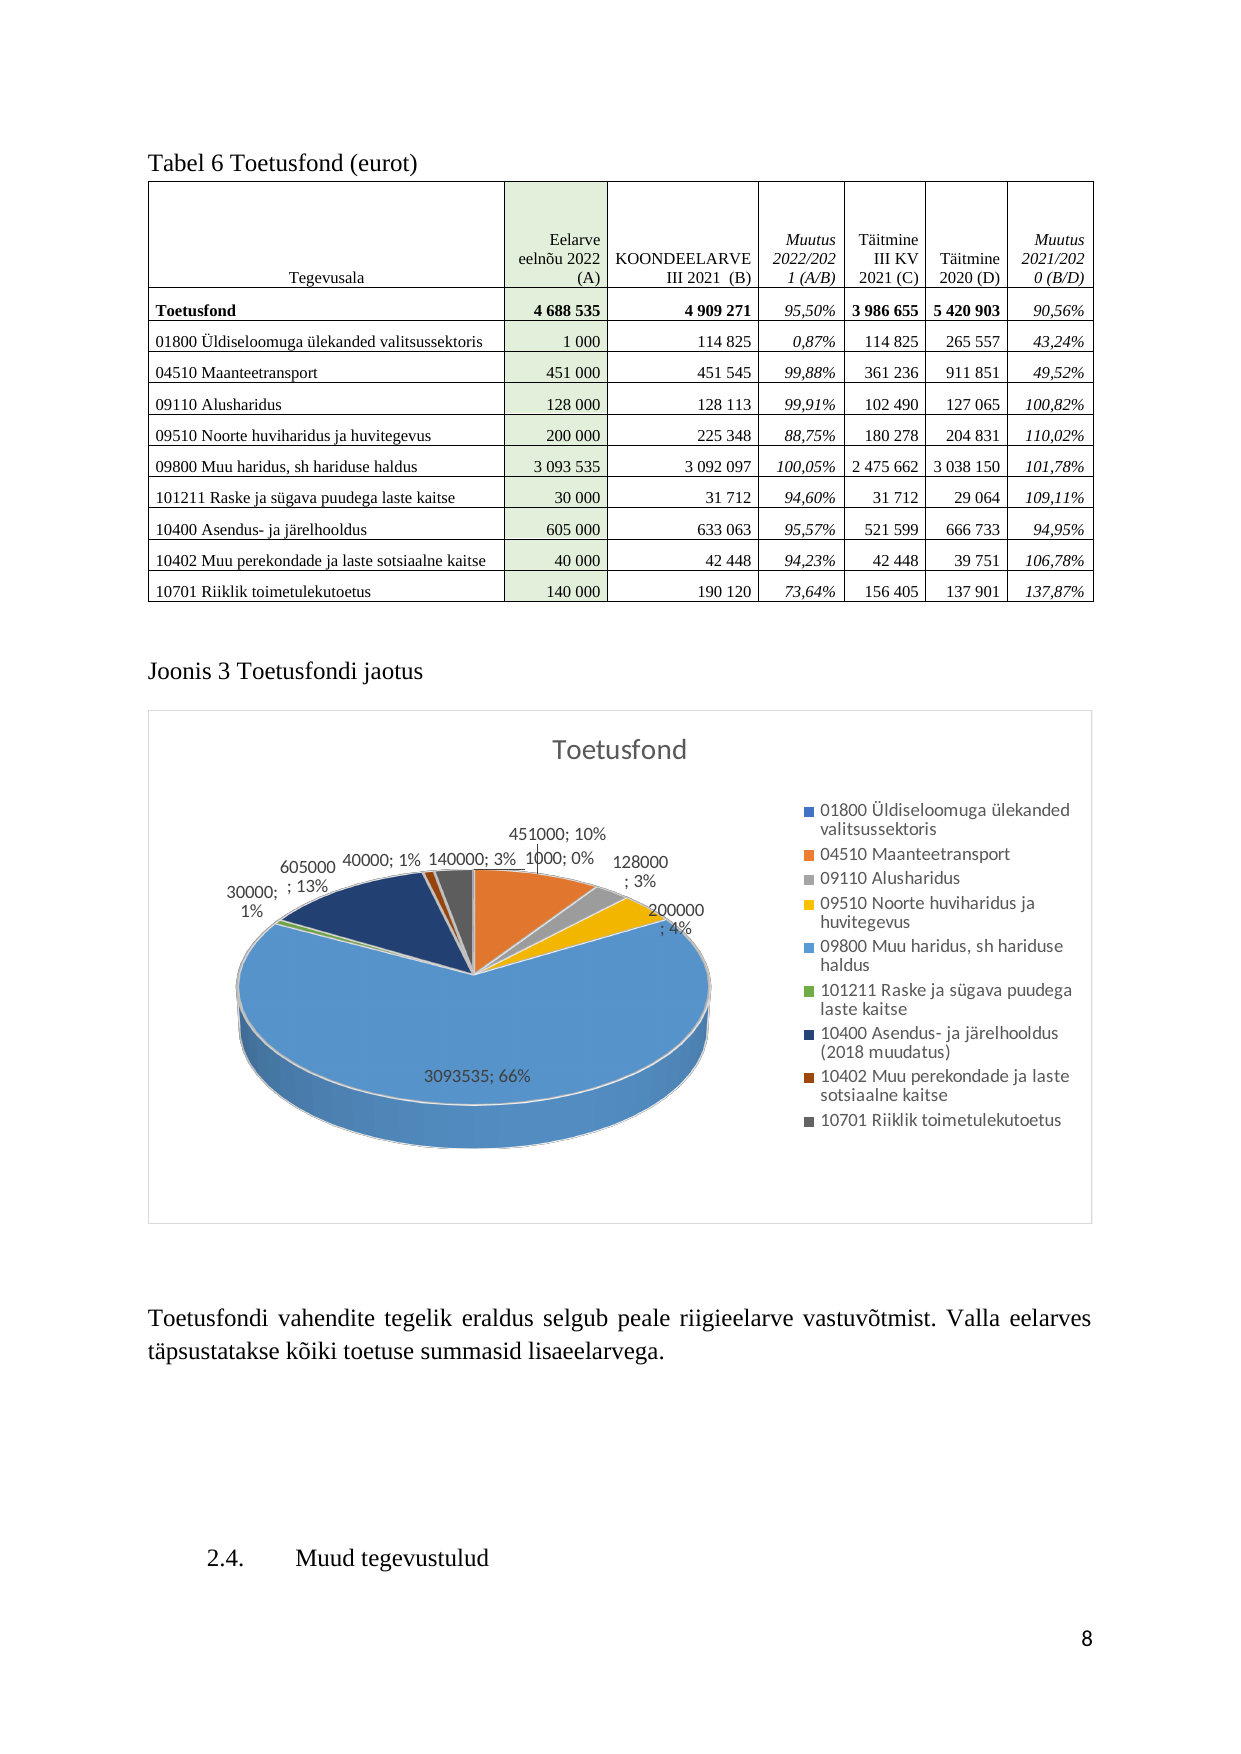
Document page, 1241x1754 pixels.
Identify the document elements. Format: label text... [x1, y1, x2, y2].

table_cell 180 278 [845, 415, 925, 445]
table_cell 99,91% [759, 383, 844, 413]
table_cell 666 733 [926, 508, 1007, 538]
table_cell 137,87% [1008, 571, 1093, 601]
table_header Muutus 2022/2021 (A/B) [759, 182, 844, 287]
table_header KOONDEELARVE III 2021 (B) [608, 182, 758, 287]
table_cell 2 475 662 [845, 446, 925, 476]
table_cell 100,82% [1008, 383, 1093, 413]
table_header Tegevusala [149, 182, 504, 287]
table_cell 30 000 [505, 477, 607, 507]
table_cell 102 490 [845, 383, 925, 413]
table_cell 128 000 [505, 383, 607, 413]
table_cell 190 120 [608, 571, 758, 601]
table_cell 29 064 [926, 477, 1007, 507]
table_cell 99,88% [759, 352, 844, 382]
table_cell 10402 Muu perekondade ja laste sotsiaalne kaitse [149, 540, 504, 570]
table_cell 09510 Noorte huviharidus ja huvitegevus [149, 415, 504, 445]
table_cell 101,78% [1008, 446, 1093, 476]
table_cell 94,95% [1008, 508, 1093, 538]
table_cell 39 751 [926, 540, 1007, 570]
table_cell 3 038 150 [926, 446, 1007, 476]
table_cell 4 688 535 [505, 288, 607, 320]
table_cell 4 909 271 [608, 288, 758, 320]
table_cell 5 420 903 [926, 288, 1007, 320]
table_cell 40 000 [505, 540, 607, 570]
table_header Eelarve eelnõu 2022 (A) [505, 182, 607, 287]
table_cell 49,52% [1008, 352, 1093, 382]
table_cell 09110 Alusharidus [149, 383, 504, 413]
text Joonis 3 Toetusfondi jaotus [148, 656, 1093, 684]
table_cell 3 092 097 [608, 446, 758, 476]
table_cell 451 545 [608, 352, 758, 382]
subtitle Muud tegevustulud [207, 1543, 1093, 1572]
table_cell 73,64% [759, 571, 844, 601]
table_cell 109,11% [1008, 477, 1093, 507]
table_cell 01800 Üldiseloomuga ülekanded valitsussektoris [149, 321, 504, 351]
table_cell 101211 Raske ja sügava puudega laste kaitse [149, 477, 504, 507]
table_cell 140 000 [505, 571, 607, 601]
table_cell 95,57% [759, 508, 844, 538]
table_cell 04510 Maanteetransport [149, 352, 504, 382]
table_cell 225 348 [608, 415, 758, 445]
table_cell 156 405 [845, 571, 925, 601]
table_cell 265 557 [926, 321, 1007, 351]
table_cell 110,02% [1008, 415, 1093, 445]
table_cell 127 065 [926, 383, 1007, 413]
table_cell 451 000 [505, 352, 607, 382]
table_cell 94,23% [759, 540, 844, 570]
table_cell 204 831 [926, 415, 1007, 445]
table_header Muutus 2021/2020 (B/D) [1008, 182, 1093, 287]
table_cell 361 236 [845, 352, 925, 382]
table_cell Toetusfond [149, 288, 504, 320]
table_cell 200 000 [505, 415, 607, 445]
table_cell 31 712 [845, 477, 925, 507]
table_header Täitmine III KV 2021 (C) [845, 182, 925, 287]
table_cell 137 901 [926, 571, 1007, 601]
table_cell 114 825 [845, 321, 925, 351]
text Tabel 6 Toetusfond (eurot) [148, 148, 1093, 176]
table_cell 106,78% [1008, 540, 1093, 570]
table_cell 100,05% [759, 446, 844, 476]
table_cell 3 093 535 [505, 446, 607, 476]
table_cell 633 063 [608, 508, 758, 538]
table_cell 1 000 [505, 321, 607, 351]
table_cell 128 113 [608, 383, 758, 413]
table_cell 95,50% [759, 288, 844, 320]
table_cell 10400 Asendus- ja järelhooldus [149, 508, 504, 538]
table_cell 42 448 [845, 540, 925, 570]
table_cell 0,87% [759, 321, 844, 351]
table_cell 90,56% [1008, 288, 1093, 320]
table_cell 911 851 [926, 352, 1007, 382]
table_cell 42 448 [608, 540, 758, 570]
list Toetusfondi vahendite tegelik eraldus selgub peale riigieelarve vastuvõtmist. Valla eelarves täpsustatakse kõiki toetuse summasid lisaeelarvega. [148, 1303, 1093, 1365]
table_cell 605 000 [505, 508, 607, 538]
table_cell 3 986 655 [845, 288, 925, 320]
table_cell 31 712 [608, 477, 758, 507]
table_header Täitmine 2020 (D) [926, 182, 1007, 287]
table_cell 521 599 [845, 508, 925, 538]
table_cell 114 825 [608, 321, 758, 351]
table_cell 94,60% [759, 477, 844, 507]
table_cell 09800 Muu haridus, sh hariduse haldus [149, 446, 504, 476]
table_cell 10701 Riiklik toimetulekutoetus [149, 571, 504, 601]
table_cell 88,75% [759, 415, 844, 445]
table_cell 43,24% [1008, 321, 1093, 351]
